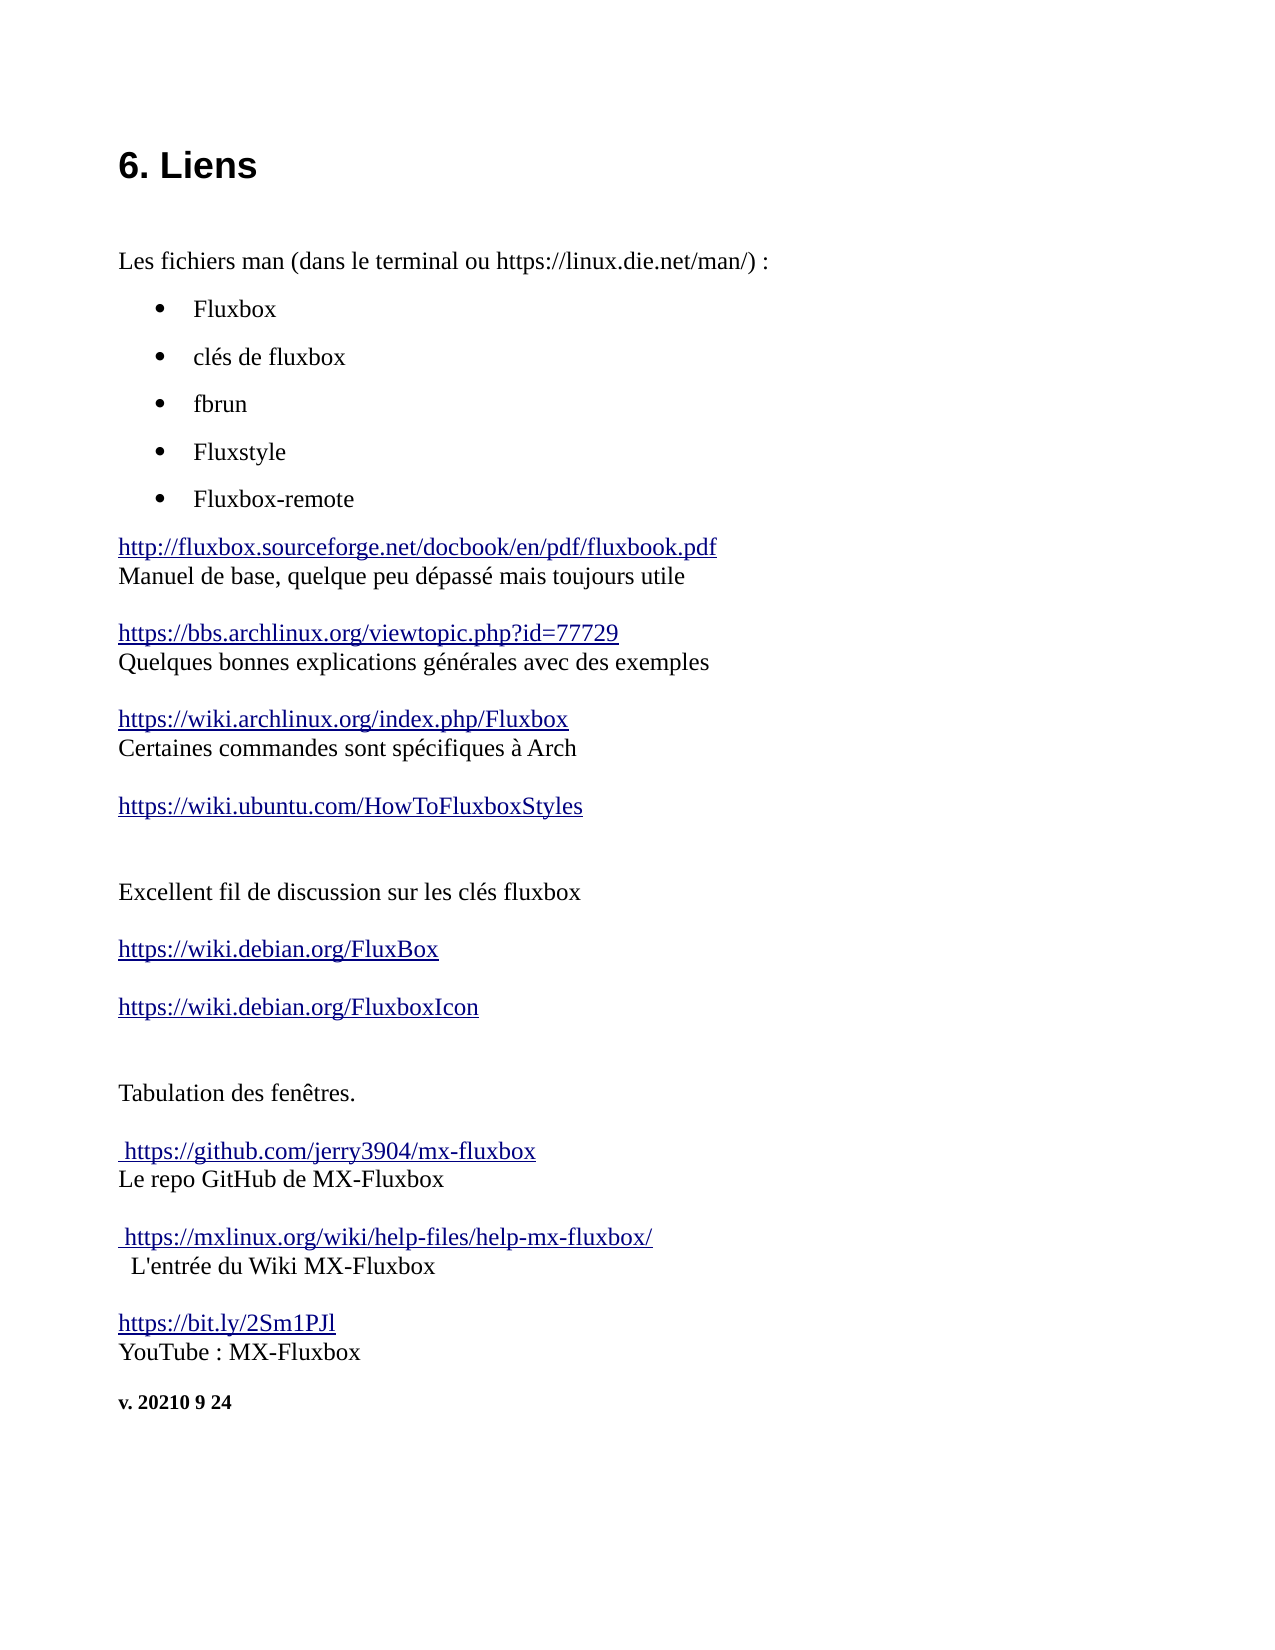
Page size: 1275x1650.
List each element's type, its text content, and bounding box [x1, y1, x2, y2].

subtitle 6. Liens [118, 143, 1157, 186]
list clés de fluxbox [156, 342, 1157, 370]
text https://github.com/jerry3904/mx-fluxbox [118, 1136, 1157, 1164]
text https://wiki.debian.org/FluxBox [118, 934, 1157, 963]
text https://bit.ly/2Sm1PJl [118, 1308, 1157, 1337]
text https://wiki.archlinux.org/index.php/Fluxbox [118, 704, 1157, 733]
text https://bbs.archlinux.org/viewtopic.php?id=77729 [118, 618, 1157, 647]
text Quelques bonnes explications générales avec des exemples [118, 647, 1157, 676]
list Fluxbox [156, 294, 1157, 323]
text L'entrée du Wiki MX-Fluxbox [118, 1251, 1157, 1279]
text Tabulation des fenêtres. [118, 1078, 1157, 1107]
text YouTube : MX-Fluxbox [118, 1337, 1157, 1366]
text http://fluxbox.sourceforge.net/docbook/en/pdf/fluxbook.pdf [118, 532, 1157, 561]
list Fluxbox-remote [156, 484, 1157, 513]
text Le repo GitHub de MX-Fluxbox [118, 1164, 1157, 1193]
list fbrun [156, 389, 1157, 418]
text https://mxlinux.org/wiki/help-files/help-mx-fluxbox/ [118, 1222, 1157, 1251]
text https://wiki.ubuntu.com/HowToFluxboxStyles [118, 791, 1157, 819]
text Excellent fil de discussion sur les clés fluxbox [118, 877, 1157, 906]
text v. 20210 [118, 1390, 1157, 1414]
text Certaines commandes sont spécifiques à Arch [118, 733, 1157, 762]
text Les fichiers man (dans le terminal ou https://linux.die.net/man/) : [118, 246, 1157, 275]
list Fluxstyle [156, 437, 1157, 466]
text Manuel de base, quelque peu dépassé mais toujours utile [118, 561, 1157, 589]
text https://wiki.debian.org/FluxboxIcon [118, 992, 1157, 1021]
